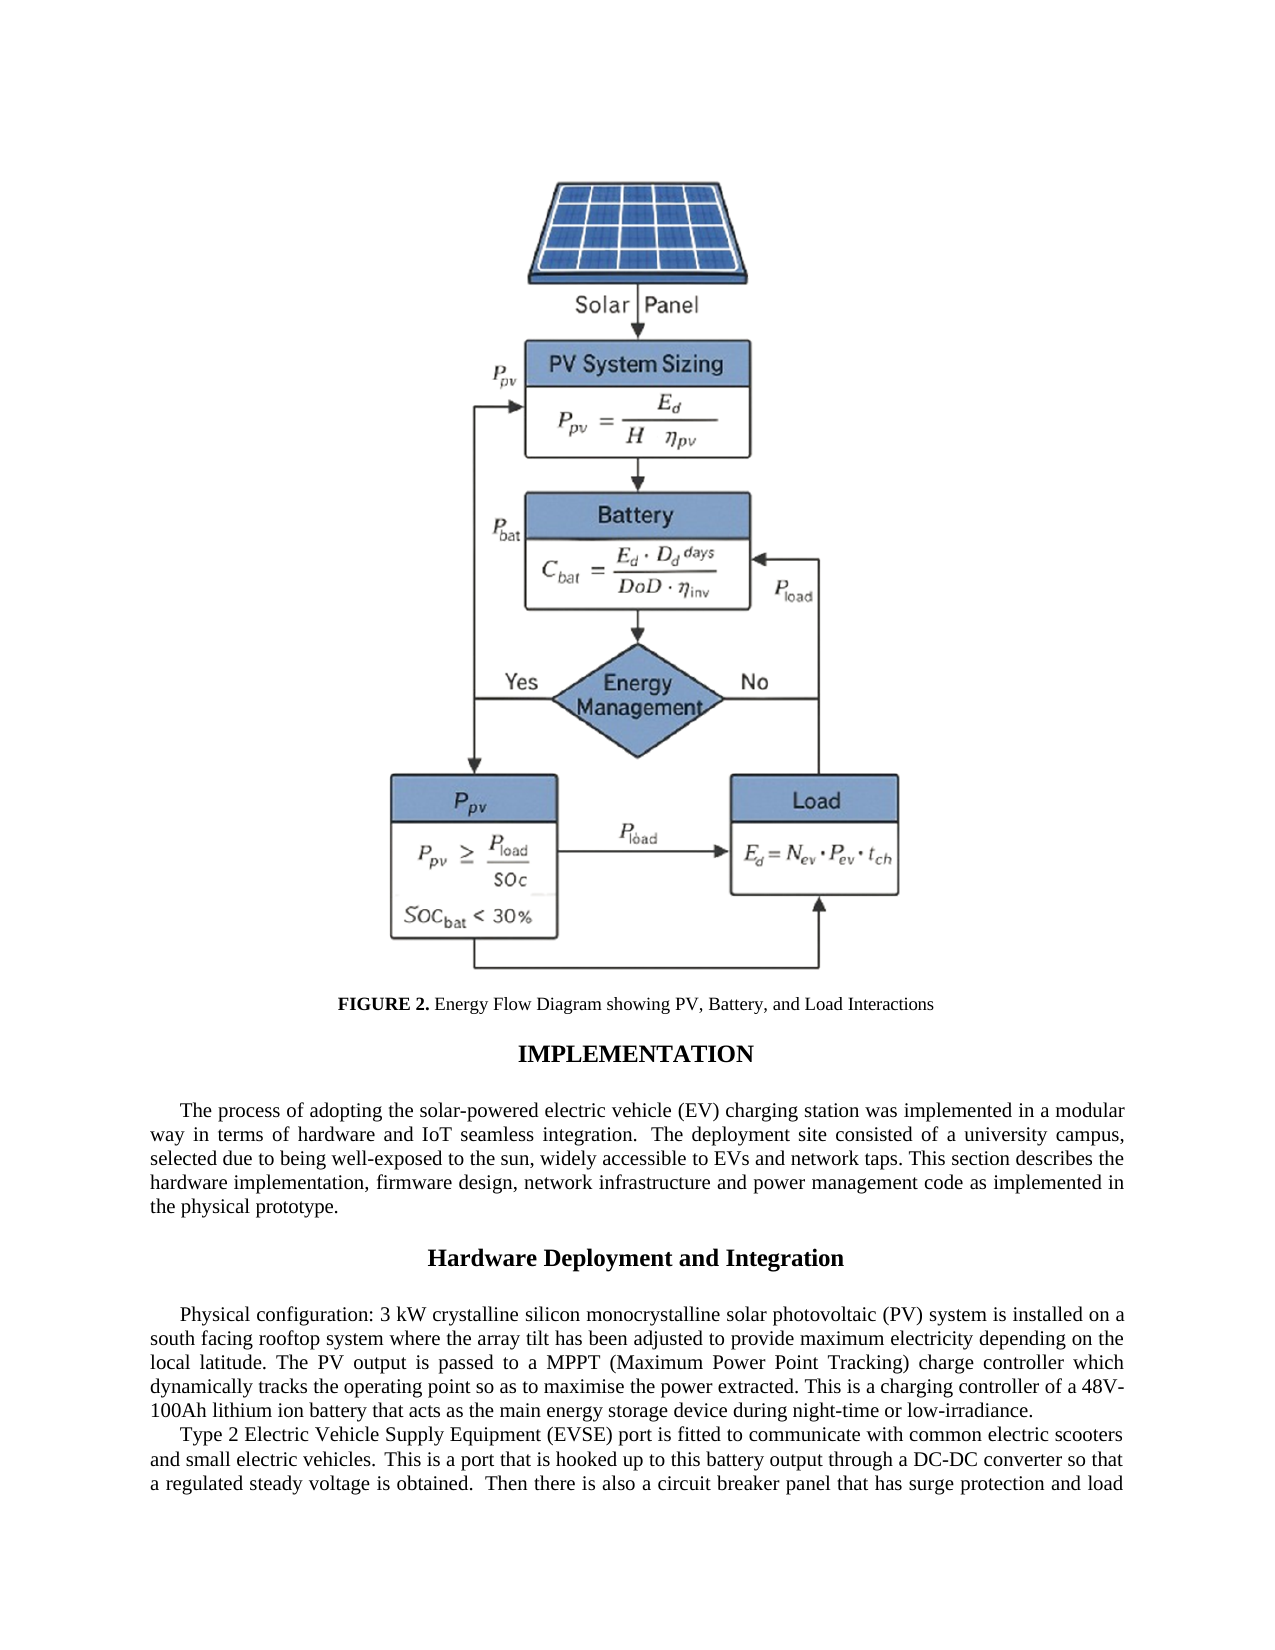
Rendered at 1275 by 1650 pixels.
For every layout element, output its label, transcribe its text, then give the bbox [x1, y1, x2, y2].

text The process of adopting the solar-powered electric vehicle (EV) charging station was implemented in a modular way in terms of hardware and IoT seamless integration. The deployment site consisted of a university campus, selected due to being well-exposed to the sun, widely accessible to EVs and network taps. This section describes the hardware implementation, firmware design, network infrastructure and power management code as implemented in the physical prototype. [150, 1098, 1125, 1218]
picture [364, 174, 911, 993]
text FIGURE 2. Energy Flow Diagram showing PV, Battery, and Load Interactions [150, 992, 1122, 1014]
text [150, 1422, 1125, 1494]
text Physical configuration: 3 kW crystalline silicon monocrystalline solar photovoltaic (PV) system is installed on a south facing rooftop system where the array tilt has been adjusted to provide maximum electricity depending on the local latitude. The PV output is passed to a MPPT (Maximum Power Point Tracking) charge controller which dynamically tracks the operating point so as to maximise the power extracted. This is a charging controller of a 48V-100Ah lithium ion battery that acts as the main energy storage device during night-time or low-irradiance. [150, 1302, 1125, 1422]
subtitle Hardware Deployment and Integration [150, 1243, 1122, 1272]
subtitle IMPLEMENTATION [150, 1039, 1122, 1068]
